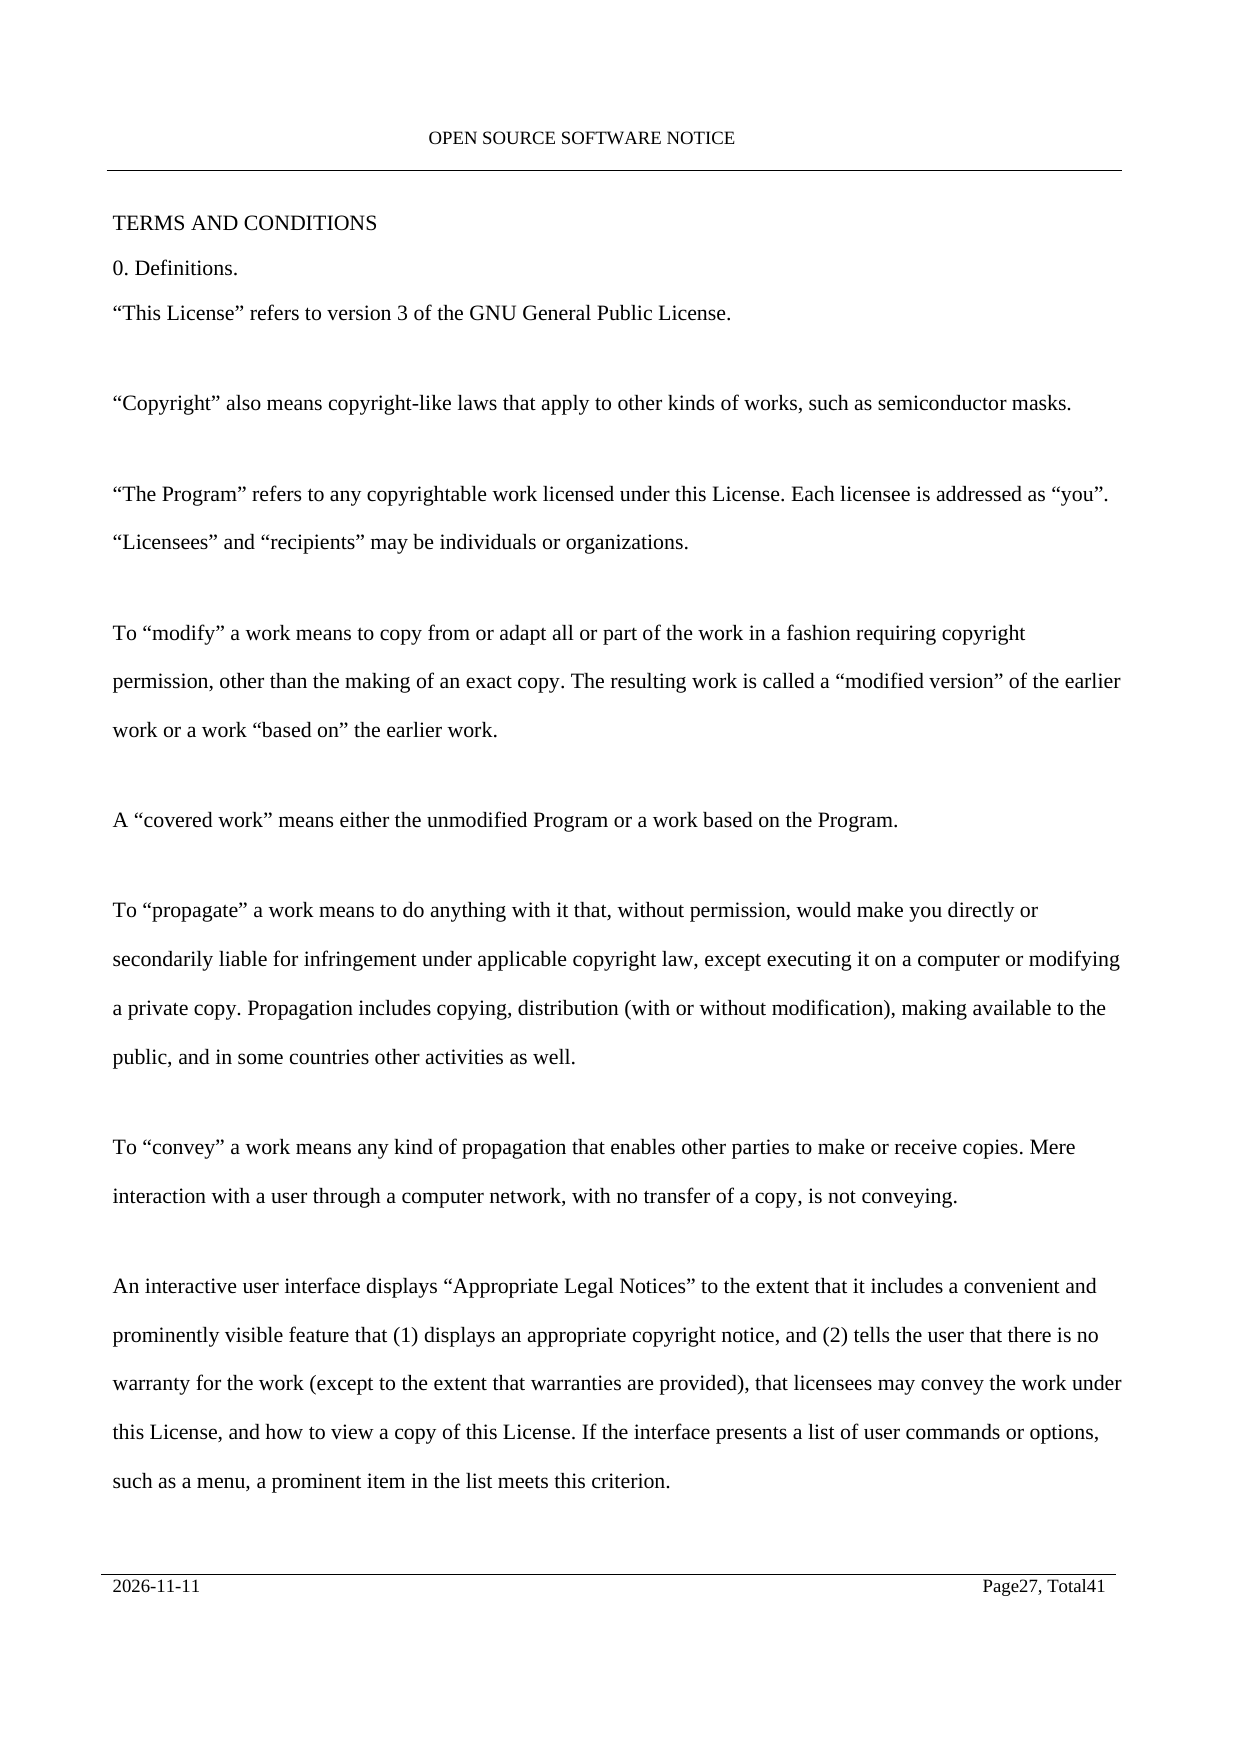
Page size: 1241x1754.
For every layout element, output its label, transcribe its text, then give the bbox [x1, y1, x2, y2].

text An interactive user interface displays “Appropriate Legal Notices” to the extent that it includes a convenient and prominently visible feature that (1) displays an appropriate copyright notice, and (2) tells the user that there is no warranty for the work (except to the extent that warranties are provided), that licensees may convey the work under this License, and how to view a copy of this License. If the interface presents a list of user commands or options, such as a menu, a prominent item in the list meets this criterion. [112, 1269, 1128, 1497]
text “Copyright” also means copyright-like laws that apply to other kinds of works, such as semiconductor masks. [112, 387, 1128, 419]
text To “convey” a work means any kind of propagation that enables other parties to make or receive copies. Mere interaction with a user through a computer network, with no transfer of a copy, is not conveying. [112, 1130, 1128, 1212]
text To “propagate” a work means to do anything with it that, without permission, would make you directly or secondarily liable for infringement under applicable copyright law, except executing it on a computer or modifying a private copy. Propagation includes copying, distribution (with or without modification), making available to the public, and in some countries other activities as well. [112, 894, 1128, 1073]
text TERMS AND CONDITIONS [112, 206, 1128, 239]
text A “covered work” means either the unmodified Program or a work based on the Program. [112, 804, 1128, 836]
text 0. Definitions. [112, 251, 1128, 284]
text To “modify” a work means to copy from or adapt all or part of the work in a fashion requiring copyright permission, other than the making of an exact copy. The resulting work is called a “modified version” of the earlier work or a work “based on” the earlier work. [112, 616, 1128, 746]
text “The Program” refers to any copyrightable work licensed under this License. Each licensee is addressed as “you”. “Licensees” and “recipients” may be individuals or organizations. [112, 477, 1128, 558]
text “This License” refers to version 3 of the GNU General Public License. [112, 297, 1128, 329]
